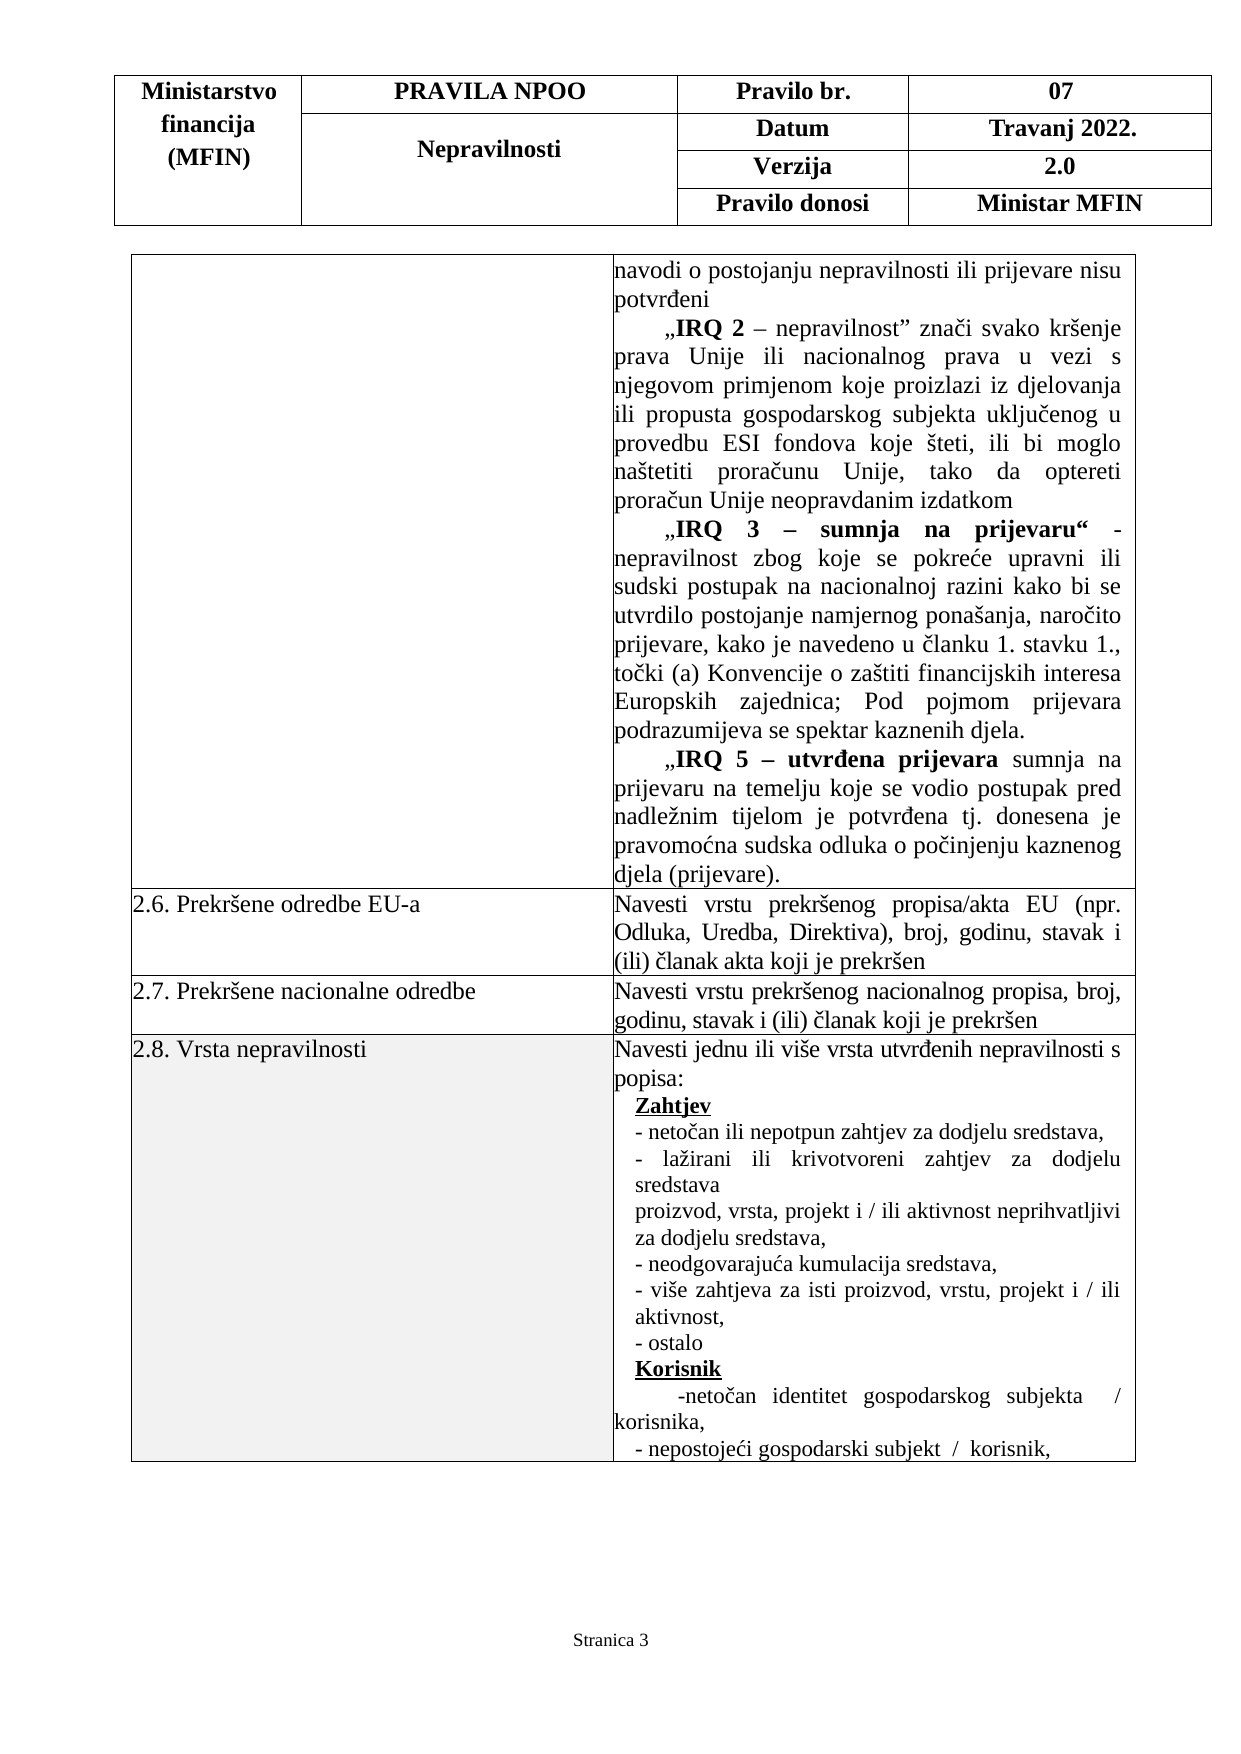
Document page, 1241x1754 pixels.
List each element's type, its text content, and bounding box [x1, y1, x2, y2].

table_cell Navesti vrstu prekršenog propisa/akta EU (npr. Odluka, Uredba, Direktiva), broj, godinu, stavak i (ili) članak akta koji je prekršen [614, 889, 1135, 975]
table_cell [614, 255, 1135, 888]
table_cell 2.6. Prekršene odredbe EU-a [132, 889, 613, 975]
table_cell Navesti vrstu prekršenog nacionalnog propisa, broj, godinu, stavak i (ili) članak koji je prekršen [614, 976, 1135, 1033]
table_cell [614, 1035, 1135, 1461]
table_cell 2.7. Prekršene nacionalne odredbe [132, 976, 613, 1033]
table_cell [132, 1035, 613, 1461]
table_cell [132, 255, 613, 888]
